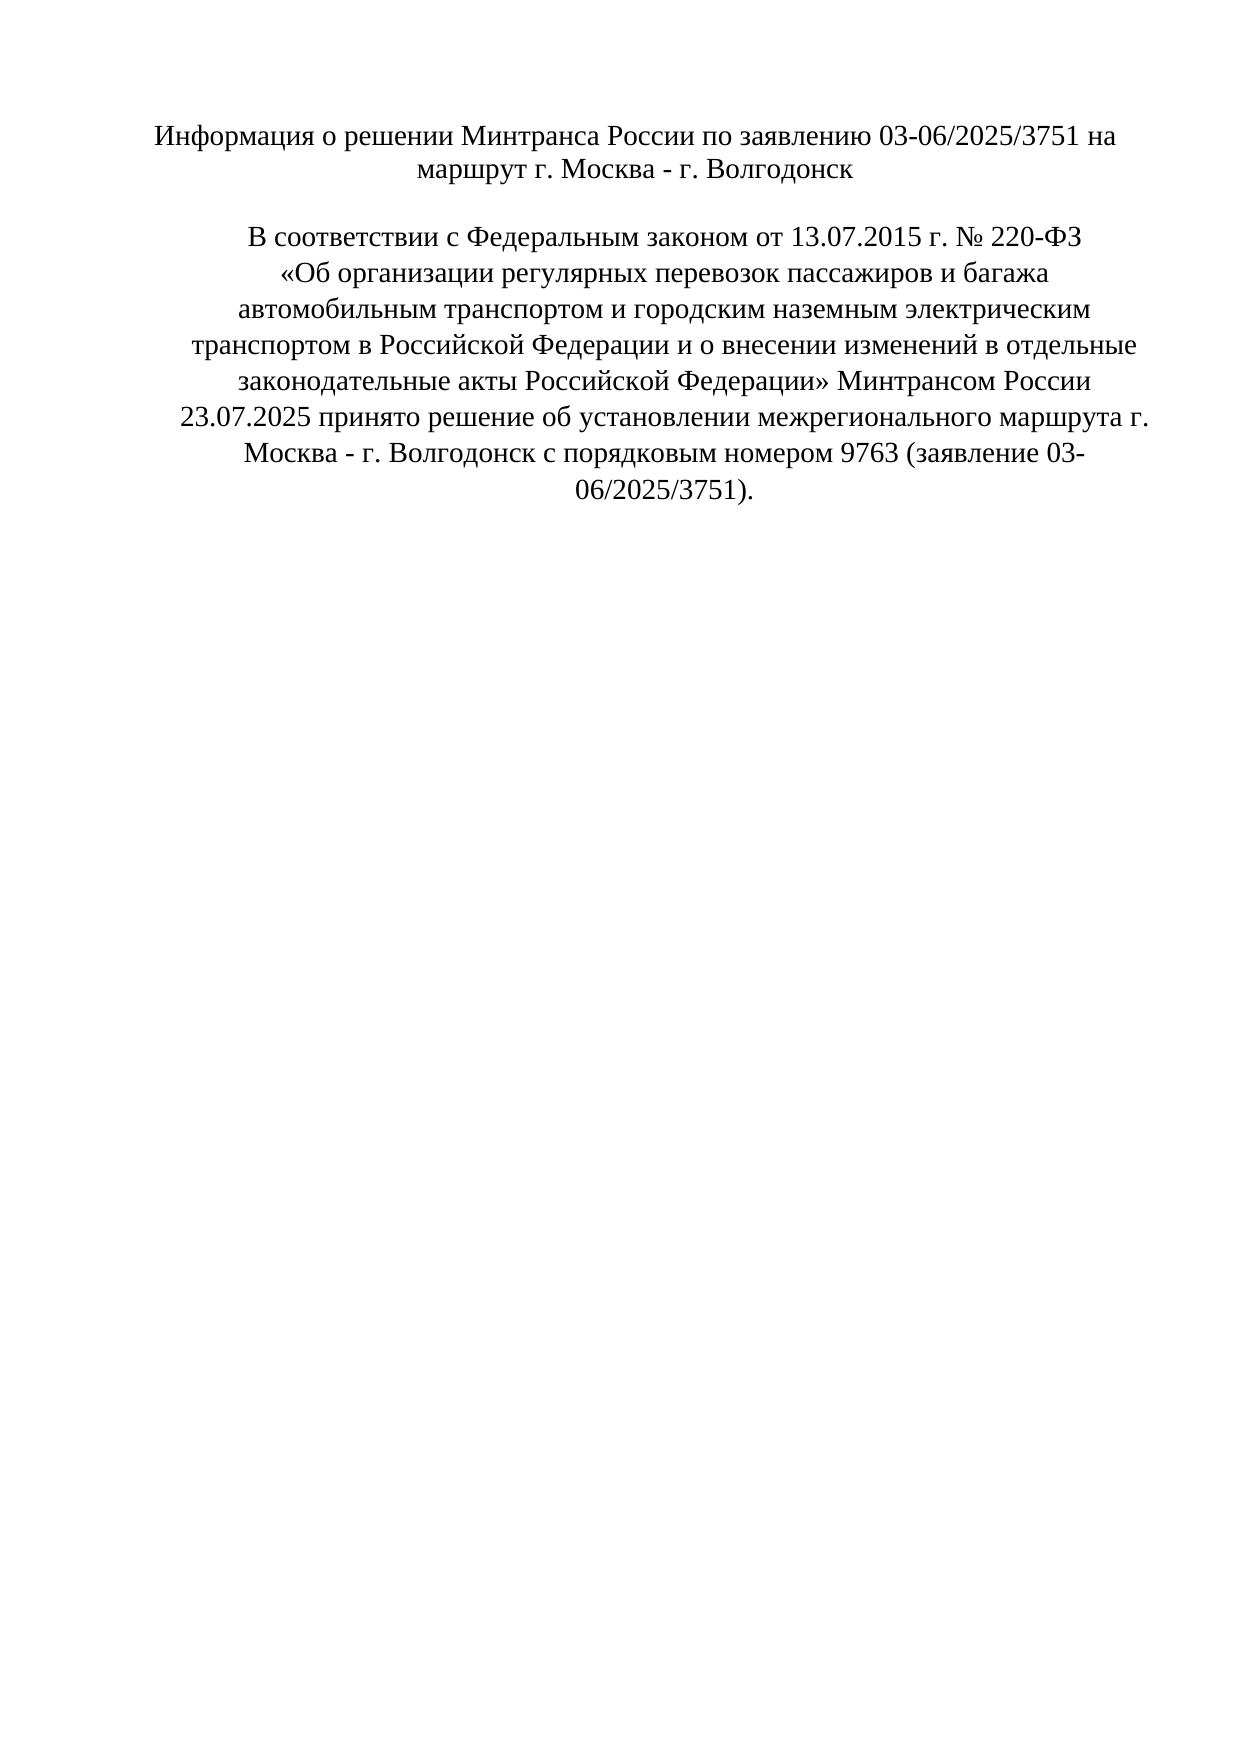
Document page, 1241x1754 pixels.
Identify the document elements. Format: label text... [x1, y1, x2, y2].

text Информация о решении Минтранса России по заявлению 03-06/2025/3751 на маршрут г. Москва - г. Волгодонск [118, 118, 1152, 185]
text В соответствии с Федеральным законом от 13.07.2015 г. № 220-ФЗ «Об организации регулярных перевозок пассажиров и багажа автомобильным транспортом и городским наземным электрическим транспортом в Российской Федерации и о внесении изменений в отдельные законодательные акты Российской Федерации» Минтрансом России 23.07.2025 принято решение об установлении межрегионального маршрута г. Москва - г. Волгодонск с порядковым номером 9763 (заявление 03-06/2025/3751). [177, 219, 1152, 505]
